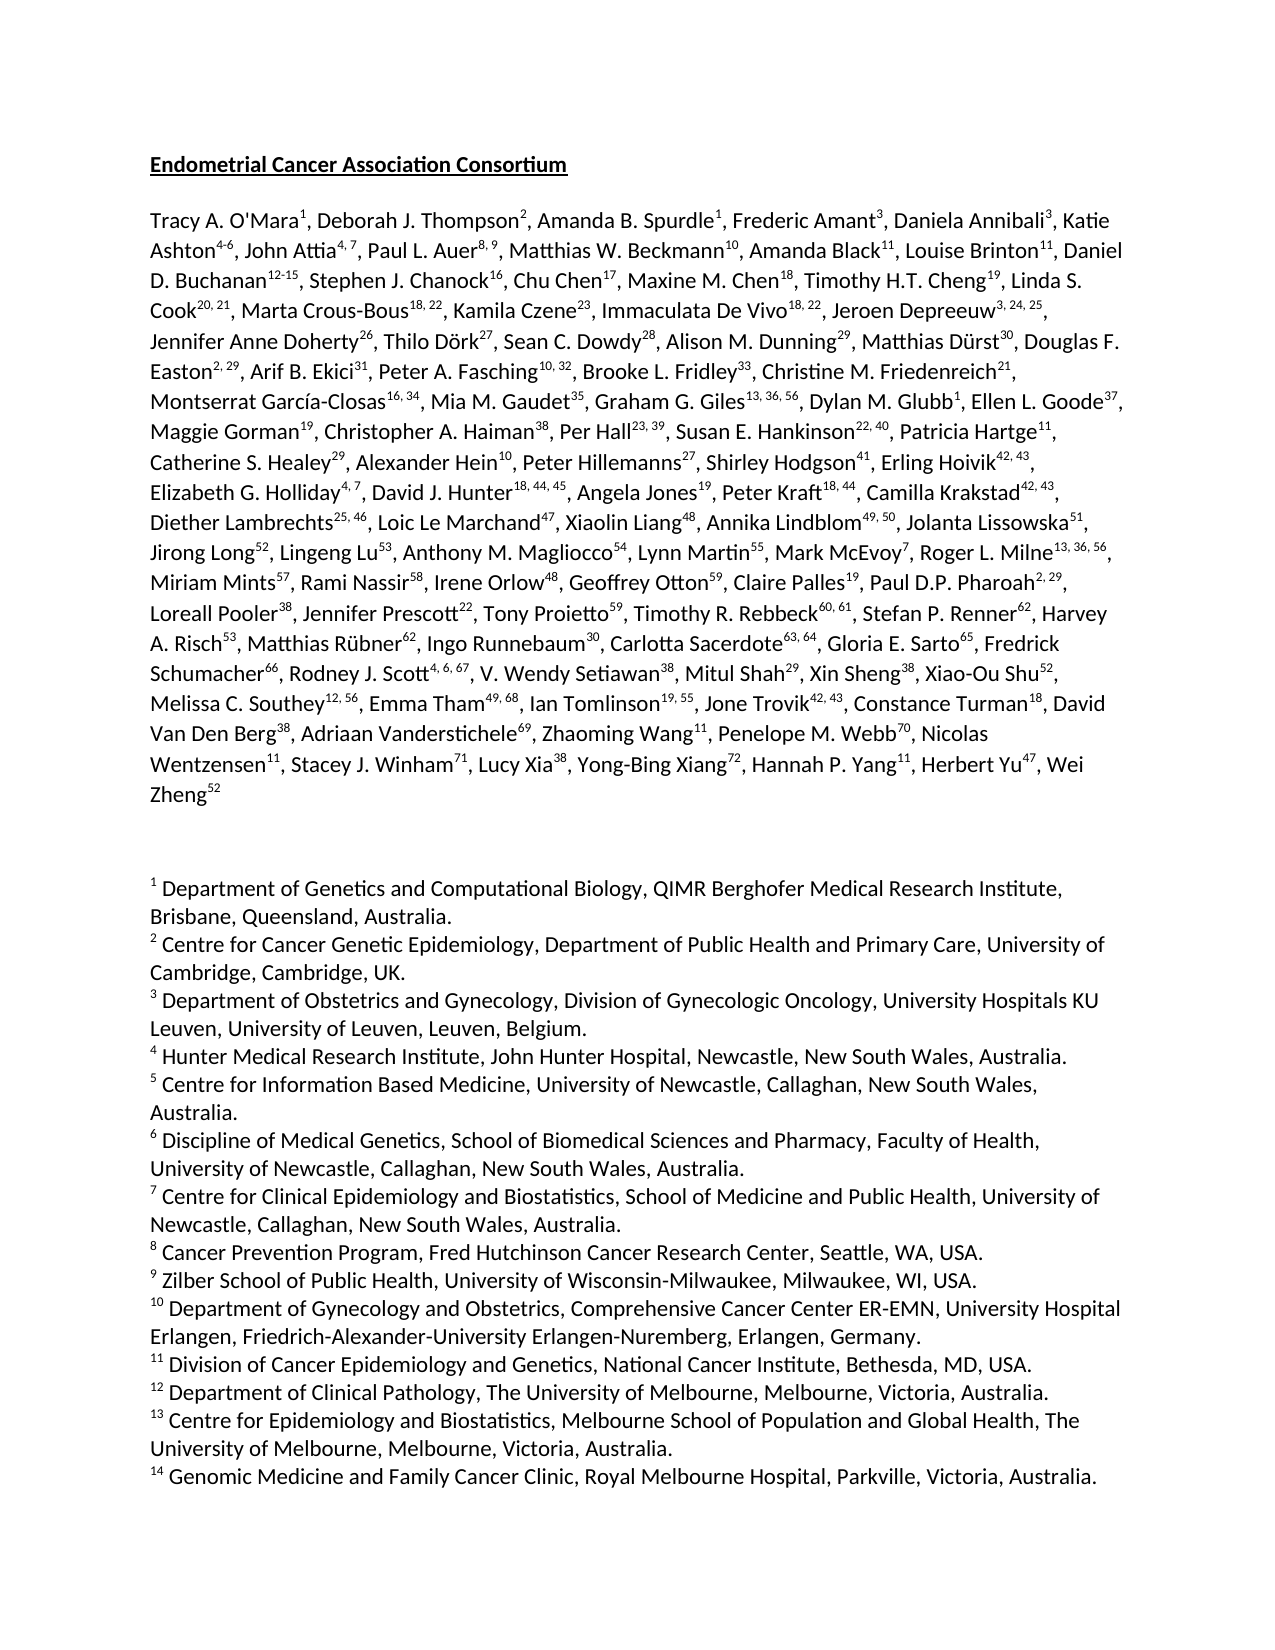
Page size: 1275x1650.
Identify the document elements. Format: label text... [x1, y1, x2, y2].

text 9 Zilber School of Public Health, University of Wisconsin-Milwaukee, Milwaukee, WI, USA. [150, 1266, 1125, 1294]
text 3 Department of Obstetrics and Gynecology, Division of Gynecologic Oncology, University Hospitals KU Leuven, University of Leuven, Leuven, Belgium. [150, 986, 1125, 1042]
text 12 Department of Clinical Pathology, The University of Melbourne, Melbourne, Victoria, Australia. [150, 1378, 1125, 1406]
text 4 Hunter Medical Research Institute, John Hunter Hospital, Newcastle, New South Wales, Australia. [150, 1042, 1125, 1070]
text 6 Discipline of Medical Genetics, School of Biomedical Sciences and Pharmacy, Faculty of Health, University of Newcastle, Callaghan, New South Wales, Australia. [150, 1126, 1125, 1182]
text Endometrial Cancer Association Consortium [150, 150, 1125, 178]
text 10 Department of Gynecology and Obstetrics, Comprehensive Cancer Center ER-EMN, University Hospital Erlangen, Friedrich-Alexander-University Erlangen-Nuremberg, Erlangen, Germany. [150, 1294, 1125, 1350]
text 11 Division of Cancer Epidemiology and Genetics, National Cancer Institute, Bethesda, MD, USA. [150, 1350, 1125, 1378]
text 13 Centre for Epidemiology and Biostatistics, Melbourne School of Population and Global Health, The University of Melbourne, Melbourne, Victoria, Australia. [150, 1406, 1125, 1462]
text 5 Centre for Information Based Medicine, University of Newcastle, Callaghan, New South Wales, Australia. [150, 1070, 1125, 1126]
text Tracy A. O'Mara1, Deborah J. Thompson2, Amanda B. Spurdle1, Frederic Amant3, Daniela Annibali3, Katie Ashton4-6, John Attia4, 7, Paul L. Auer8, 9, Matthias W. Beckmann10, Amanda Black11, Louise Brinton11, Daniel D. Buchanan12-15, Stephen J. Chanock16, Chu Chen17, Maxine M. Chen18, Timothy H.T. Cheng19, Linda S. Cook20, 21, Marta Crous-Bous18, 22, Kamila Czene23, Immaculata De Vivo18, 22, Jeroen Depreeuw3, 24, 25, Jennifer Anne Doherty26, Thilo Dörk27, Sean C. Dowdy28, Alison M. Dunning29, Matthias Dürst30, Douglas F. Easton2, 29, Arif B. Ekici31, Peter A. Fasching10, 32, Brooke L. Fridley33, Christine M. Friedenreich21, Montserrat García-Closas16, 34, Mia M. Gaudet35, Graham G. Giles13, 36, 56, Dylan M. Glubb1, Ellen L. Goode37, Maggie Gorman19, Christopher A. Haiman38, Per Hall23, 39, Susan E. Hankinson22, 40, Patricia Hartge11, Catherine S. Healey29, Alexander Hein10, Peter Hillemanns27, Shirley Hodgson41, Erling Hoivik42, 43, Elizabeth G. Holliday4, 7, David J. Hunter18, 44, 45, Angela Jones19, Peter Kraft18, 44, Camilla Krakstad42, 43, Diether Lambrechts25, 46, Loic Le Marchand47, Xiaolin Liang48, Annika Lindblom49, 50, Jolanta Lissowska51, Jirong Long52, Lingeng Lu53, Anthony M. Magliocco54, Lynn Martin55, Mark McEvoy7, Roger L. Milne13, 36, 56, Miriam Mints57, Rami Nassir58, Irene Orlow48, Geoffrey Otton59, Claire Palles19, Paul D.P. Pharoah2, 29, Loreall Pooler38, Jennifer Prescott22, Tony Proietto59, Timothy R. Rebbeck60, 61, Stefan P. Renner62, Harvey A. Risch53, Matthias Rübner62, Ingo Runnebaum30, Carlotta Sacerdote63, 64, Gloria E. Sarto65, Fredrick Schumacher66, Rodney J. Scott4, 6, 67, V. Wendy Setiawan38, Mitul Shah29, Xin Sheng38, Xiao-Ou Shu52, Melissa C. Southey12, 56, Emma Tham49, 68, Ian Tomlinson19, 55, Jone Trovik42, 43, Constance Turman18, David Van Den Berg38, Adriaan Vanderstichele69, Zhaoming Wang11, Penelope M. Webb70, Nicolas Wentzensen11, Stacey J. Winham71, Lucy Xia38, Yong-Bing Xiang72, Hannah P. Yang11, Herbert Yu47, Wei Zheng52 [150, 206, 1125, 808]
text 2 Centre for Cancer Genetic Epidemiology, Department of Public Health and Primary Care, University of Cambridge, Cambridge, UK. [150, 930, 1125, 986]
text 8 Cancer Prevention Program, Fred Hutchinson Cancer Research Center, Seattle, WA, USA. [150, 1238, 1125, 1266]
text 14 Genomic Medicine and Family Cancer Clinic, Royal Melbourne Hospital, Parkville, Victoria, Australia. [150, 1462, 1125, 1490]
text 7 Centre for Clinical Epidemiology and Biostatistics, School of Medicine and Public Health, University of Newcastle, Callaghan, New South Wales, Australia. [150, 1182, 1125, 1238]
text 1 Department of Genetics and Computational Biology, QIMR Berghofer Medical Research Institute, Brisbane, Queensland, Australia. [150, 874, 1125, 930]
